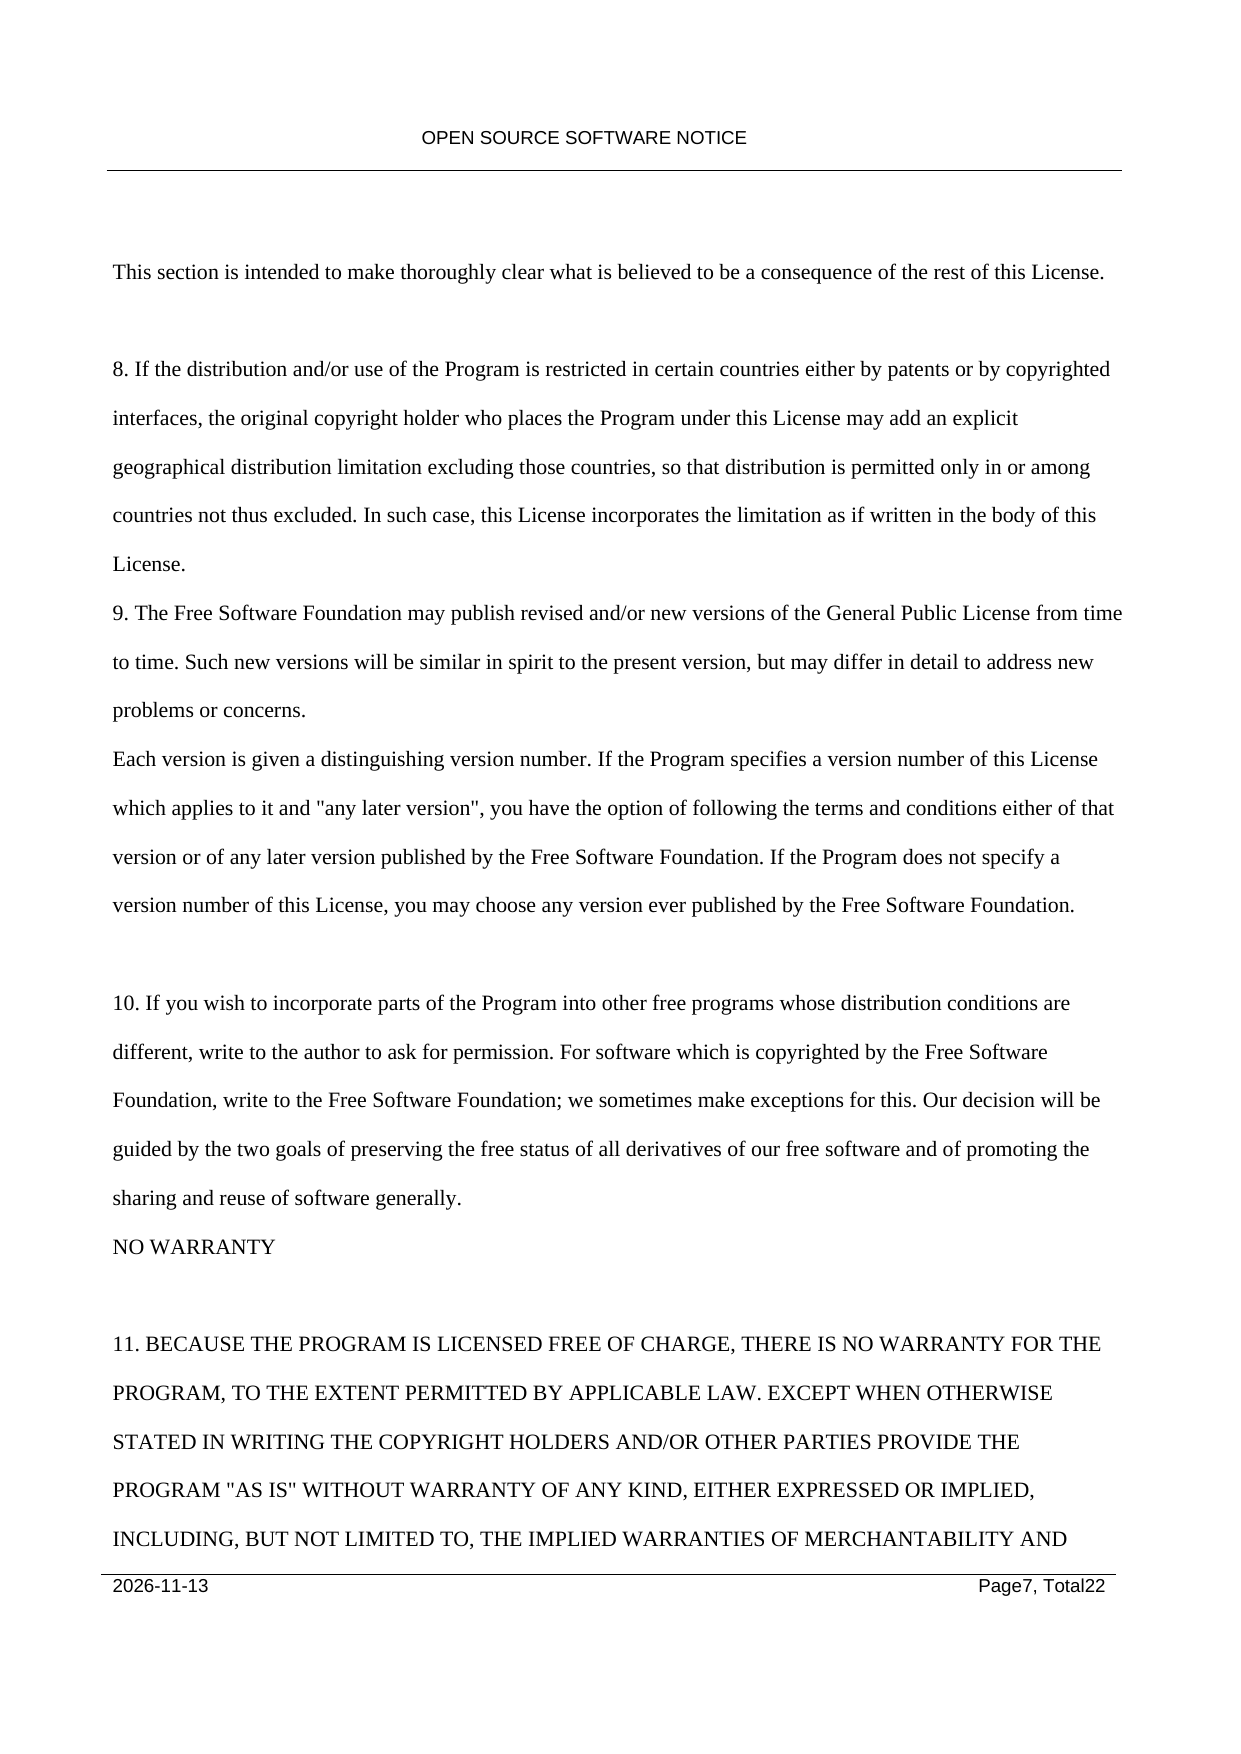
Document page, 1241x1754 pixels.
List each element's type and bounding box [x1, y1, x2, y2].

text [112, 206, 1128, 1555]
